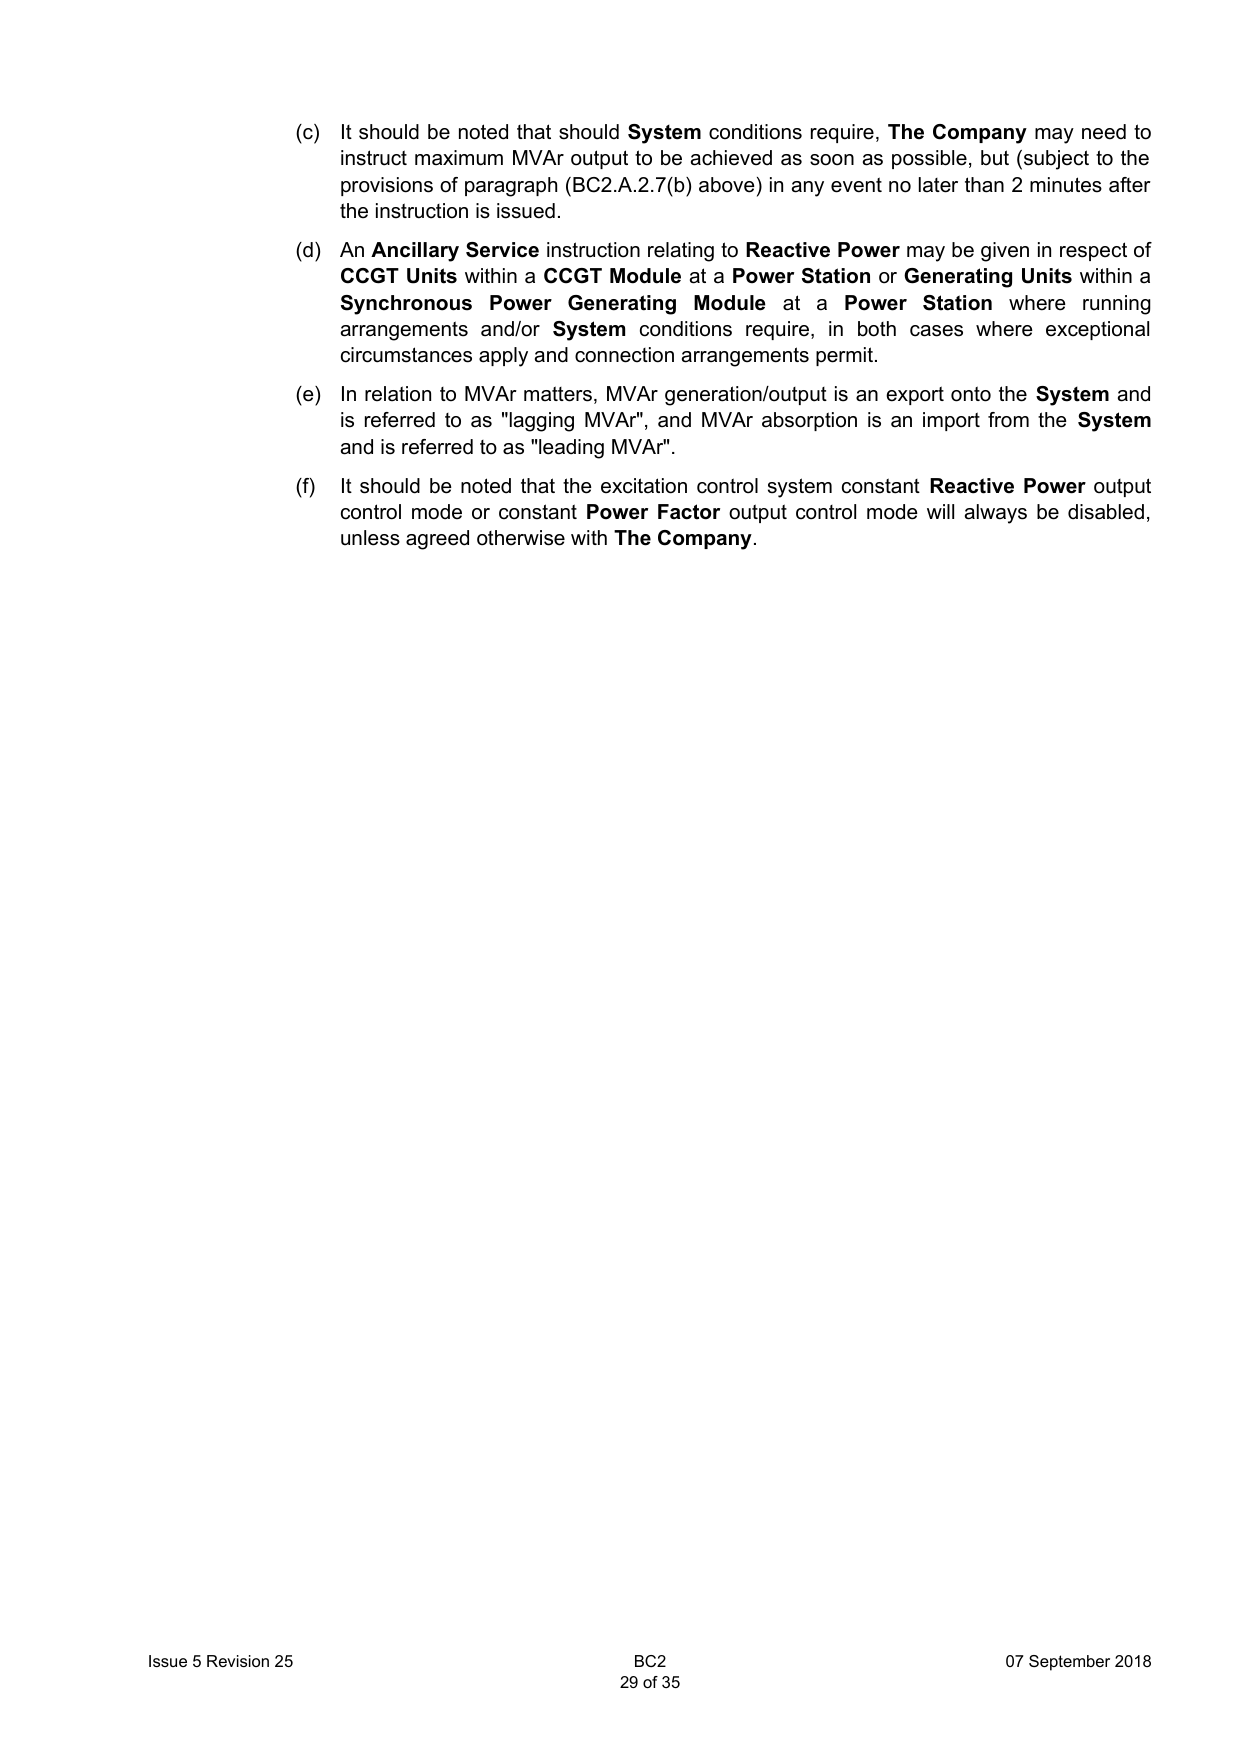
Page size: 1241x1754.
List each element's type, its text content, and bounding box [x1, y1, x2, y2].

text (e) In relation to MVAr matters, MVAr generation/output is an export onto the System and is referred to as "lagging MVAr", and MVAr absorption is an import from the System and is referred to as "leading MVAr". [295, 382, 1152, 459]
text (d) An Ancillary Service instruction relating to Reactive Power may be given in respect of CCGT Units within a CCGT Module at a Power Station or Generating Units within a Synchronous Power Generating Module at a Power Station where running arrangements and/or System conditions require, in both cases where exceptional circumstances apply and connection arrangements permit. [295, 238, 1152, 367]
text (c) It should be noted that should System conditions require, The Company may need to instruct maximum MVAr output to be achieved as soon as possible, but (subject to the provisions of paragraph (BC2.A.2.7(b) above) in any event no later than 2 minutes after the instruction is issued. [295, 120, 1152, 223]
text (f) It should be noted that the excitation control system constant Reactive Power output control mode or constant Power Factor output control mode will always be disabled, unless agreed otherwise with The Company. [295, 473, 1152, 550]
